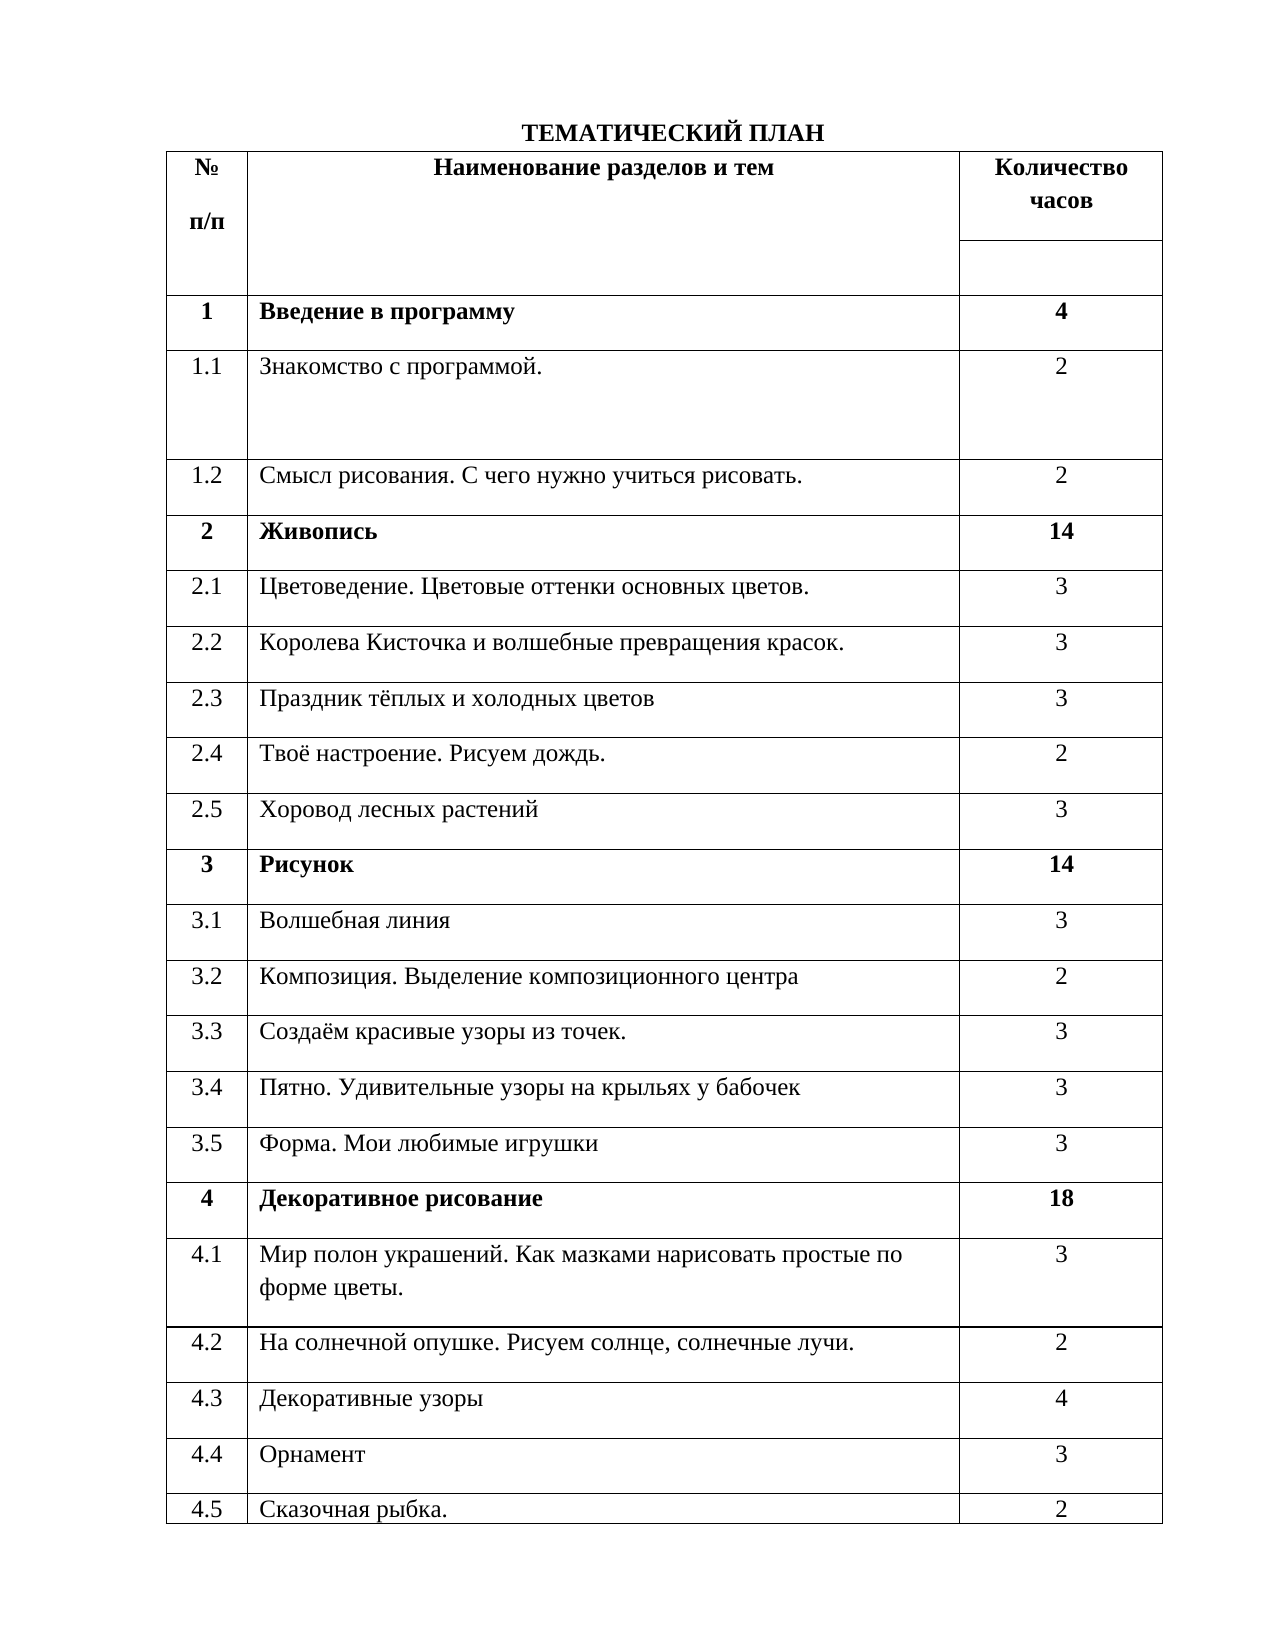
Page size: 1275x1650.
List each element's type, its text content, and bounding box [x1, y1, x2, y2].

table_cell 3.3 [167, 1016, 247, 1071]
table_cell 3.1 [167, 905, 247, 960]
table_cell 4.3 [167, 1383, 247, 1438]
table_cell 3.4 [167, 1072, 247, 1127]
table_cell [960, 241, 1162, 295]
table_cell 3 [960, 1128, 1162, 1182]
table_cell 3 [960, 683, 1162, 737]
table_cell Форма. Мои любимые игрушки [248, 1128, 959, 1182]
table_cell 4 [167, 1183, 247, 1238]
table_cell 4.5 [167, 1494, 247, 1523]
table_cell 3 [960, 571, 1162, 626]
table_cell 2.2 [167, 627, 247, 682]
table_cell 3 [960, 1072, 1162, 1127]
table_cell 2 [960, 961, 1162, 1015]
table_cell Декоративное рисование [248, 1183, 959, 1238]
table_cell 1 [167, 296, 247, 350]
table_cell 2.1 [167, 571, 247, 626]
table_cell Создаём красивые узоры из точек. [248, 1016, 959, 1071]
table_cell Смысл рисования. С чего нужно учиться рисовать. [248, 460, 959, 515]
table_cell 3 [960, 905, 1162, 960]
table_cell Орнамент [248, 1439, 959, 1493]
table_cell 2 [960, 1328, 1162, 1382]
table_cell 3 [960, 1239, 1162, 1326]
table_cell Введение в программу [248, 296, 959, 350]
table_cell Праздник тёплых и холодных цветов [248, 683, 959, 737]
table_cell 2 [167, 516, 247, 570]
table_cell 4 [960, 296, 1162, 350]
table_cell 3 [167, 850, 247, 904]
table_cell 14 [960, 850, 1162, 904]
table_cell Сказочная рыбка. [248, 1494, 959, 1523]
table_cell 2.4 [167, 738, 247, 793]
table_header Наименование разделов и тем [248, 152, 959, 295]
table_cell 4.1 [167, 1239, 247, 1326]
table_cell Волшебная линия [248, 905, 959, 960]
table_cell Королева Кисточка и волшебные превращения красок. [248, 627, 959, 682]
table_cell Хоровод лесных растений [248, 794, 959, 848]
table_cell 1.2 [167, 460, 247, 515]
table_cell 4 [960, 1383, 1162, 1438]
table_cell Пятно. Удивительные узоры на крыльях у бабочек [248, 1072, 959, 1127]
table_cell 3 [960, 794, 1162, 848]
table_cell 3.2 [167, 961, 247, 1015]
table_cell Твоё настроение. Рисуем дождь. [248, 738, 959, 793]
table_cell 18 [960, 1183, 1162, 1238]
table_cell 3.5 [167, 1128, 247, 1182]
table_cell Рисунок [248, 850, 959, 904]
table_header Количество часов [960, 152, 1162, 240]
table_cell 2 [960, 1494, 1162, 1523]
table_header № п/п [167, 152, 247, 295]
table_cell 2.3 [167, 683, 247, 737]
table_cell 3 [960, 1016, 1162, 1071]
table_cell 14 [960, 516, 1162, 570]
table_cell 2 [960, 738, 1162, 793]
table_cell Мир полон украшений. Как мазками нарисовать простые по форме цветы. [248, 1239, 959, 1326]
table_cell 4.4 [167, 1439, 247, 1493]
table_cell 4.2 [167, 1328, 247, 1382]
table_cell 3 [960, 1439, 1162, 1493]
table_cell 1.1 [167, 351, 247, 459]
text ТЕМАТИЧЕСКИЙ ПЛАН [177, 118, 1169, 147]
table_cell 2 [960, 460, 1162, 515]
table_cell 2 [960, 351, 1162, 459]
table_cell На солнечной опушке. Рисуем солнце, солнечные лучи. [248, 1328, 959, 1382]
table_cell Живопись [248, 516, 959, 570]
table_cell Композиция. Выделение композиционного центра [248, 961, 959, 1015]
table_cell 3 [960, 627, 1162, 682]
table_cell 2.5 [167, 794, 247, 848]
table_cell Декоративные узоры [248, 1383, 959, 1438]
table_cell Знакомство с программой. [248, 351, 959, 459]
table_cell Цветоведение. Цветовые оттенки основных цветов. [248, 571, 959, 626]
